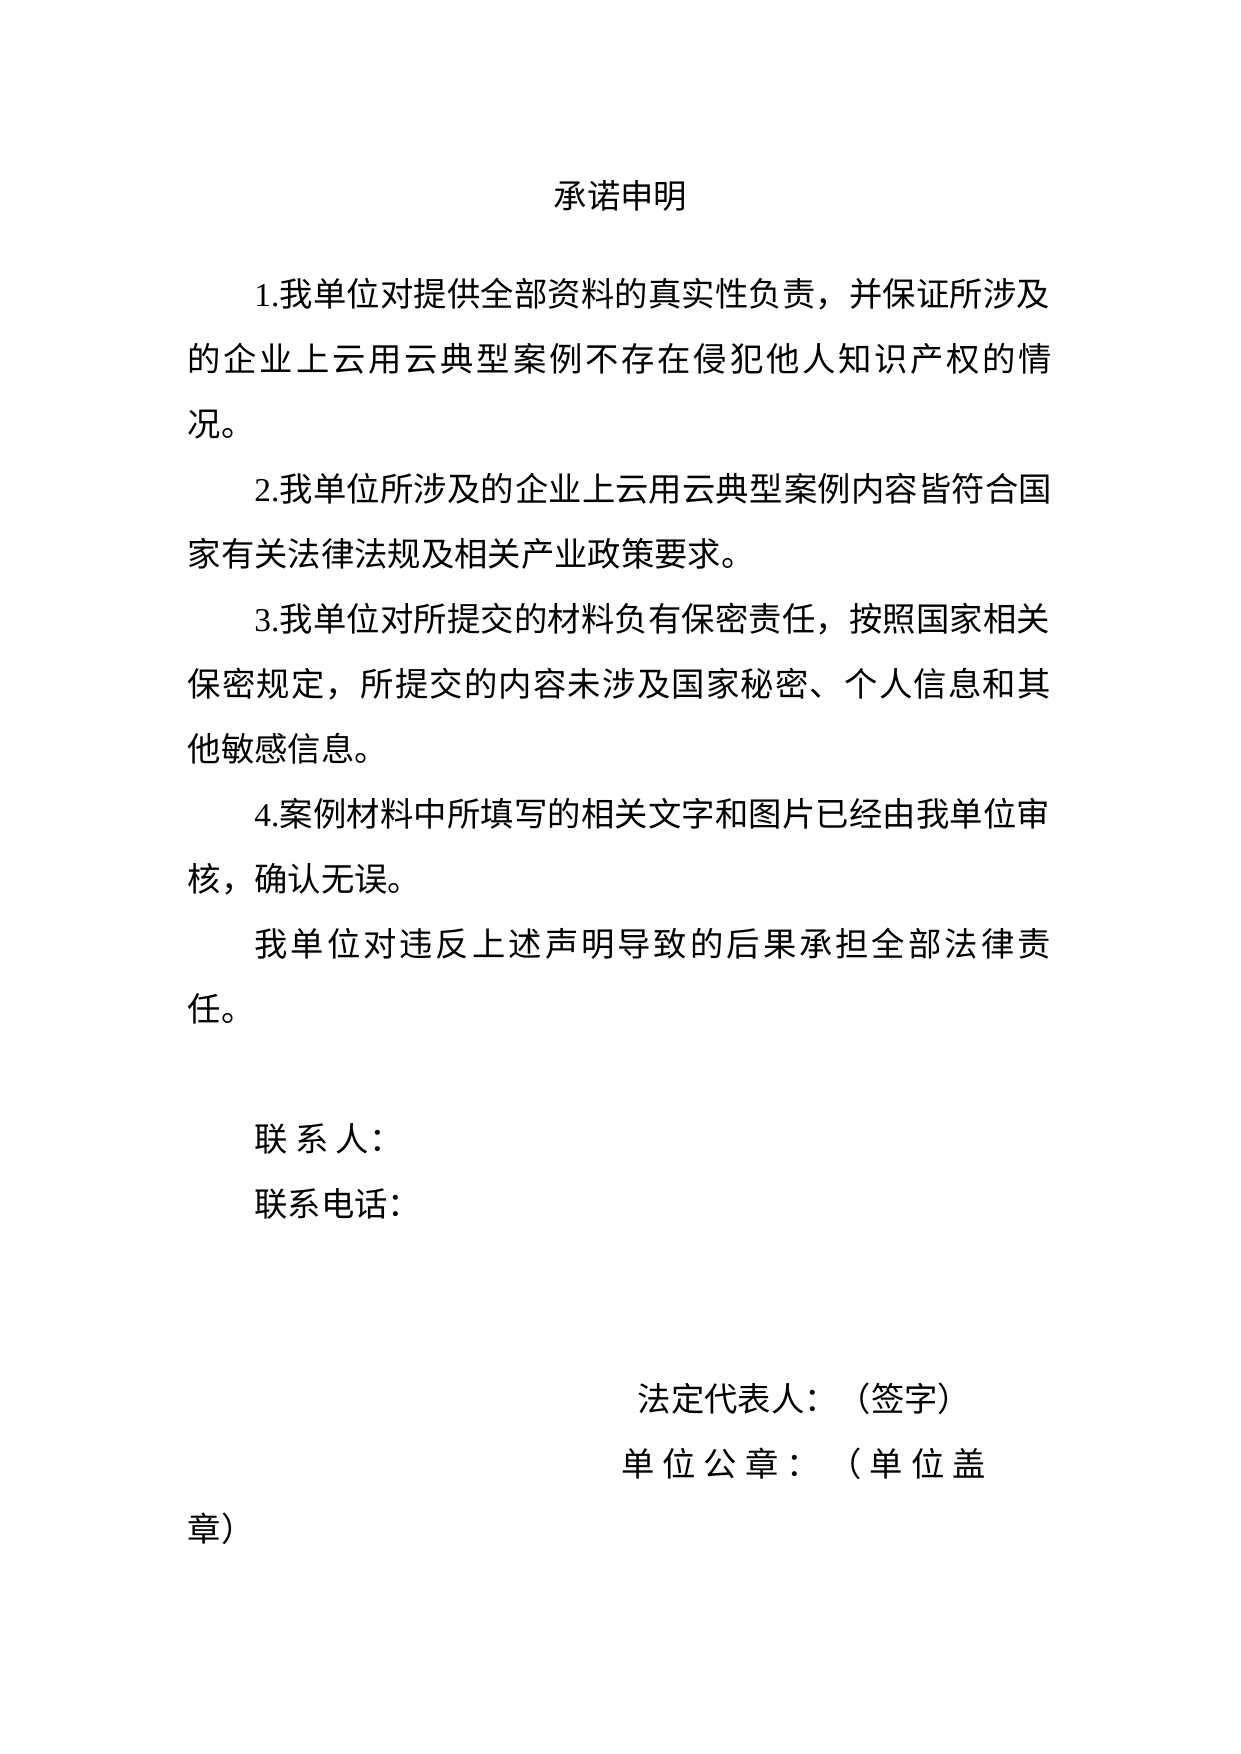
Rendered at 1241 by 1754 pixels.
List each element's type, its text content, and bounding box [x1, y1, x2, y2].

text 4.案例材料中所填写的相关文字和图片已经由我单位审核，确认无误。 [187, 779, 1053, 909]
text 单位公章：（单位盖章） [187, 1429, 986, 1559]
text 承诺申明 [187, 162, 1053, 227]
text 2.我单位所涉及的企业上云用云典型案例内容皆符合国家有关法律法规及相关产业政策要求。 [187, 454, 1053, 584]
text 法定代表人：（签字） [187, 1364, 986, 1429]
text 我单位对违反上述声明导致的后果承担全部法律责任。 [187, 909, 1053, 1039]
text 3.我单位对所提交的材料负有保密责任，按照国家相关保密规定，所提交的内容未涉及国家秘密、个人信息和其他敏感信息。 [187, 584, 1053, 779]
text 联 系 人： [187, 1104, 1053, 1169]
text 联系电话： [187, 1169, 1053, 1234]
text 1.我单位对提供全部资料的真实性负责，并保证所涉及的企业上云用云典型案例不存在侵犯他人知识产权的情况。 [187, 259, 1053, 454]
